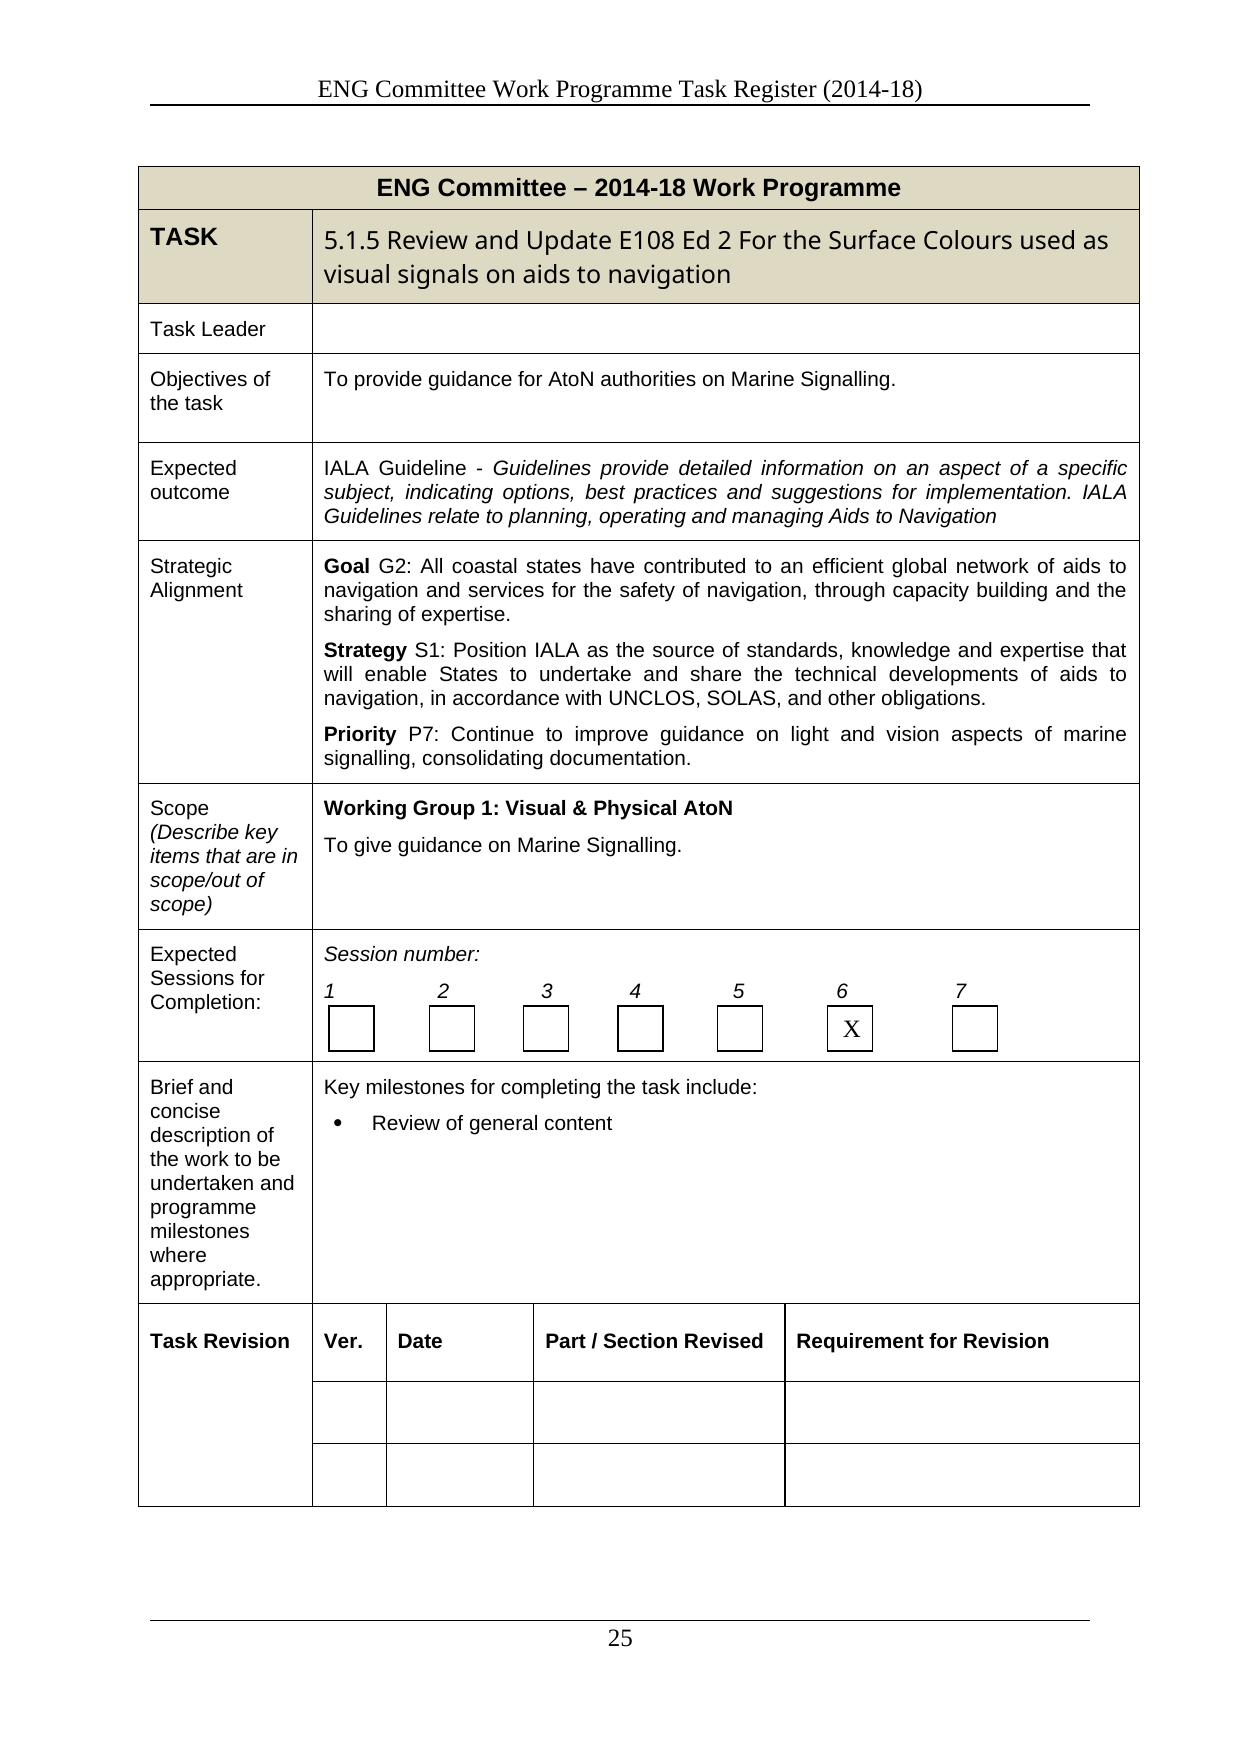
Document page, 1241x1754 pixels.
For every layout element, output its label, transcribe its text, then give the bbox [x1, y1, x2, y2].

table_cell Expected outcome [139, 443, 312, 540]
table_cell Objectives of the task [139, 354, 312, 442]
table_cell Ver. [313, 1304, 386, 1381]
table_cell Scope (Describe key items that are in scope/out of scope) [139, 784, 312, 928]
table_cell Session number: 1 2 3 4 5 6 7 [313, 930, 1139, 1061]
table_cell Goal G2: All coastal states have contributed to an efficient global network of aids to navigation and services for the safety of navigation, through capacity building and the sharing of expertise. Strategy S1: Position IALA as the source of standards, knowledge and expertise that will enable States to undertake and share the technical developments of aids to navigation, in accordance with UNCLOS, SOLAS, and other obligations. Priority P7: Continue to improve guidance on light and vision aspects of marine signalling, consolidating documentation. [313, 541, 1139, 783]
table_cell [534, 1444, 784, 1506]
table_cell [313, 1444, 386, 1506]
table_cell IALA Guideline - Guidelines provide detailed information on an aspect of a specific subject, indicating options, best practices and suggestions for implementation. IALA Guidelines relate to planning, operating and managing Aids to Navigation [313, 443, 1139, 540]
table_cell Brief and concise description of the work to be undertaken and programme milestones where appropriate. [139, 1062, 312, 1303]
table_cell Task Revision [139, 1304, 312, 1506]
table_header ENG Committee – 2014-18 Work Programme [139, 167, 1139, 209]
table_cell Requirement for Revision [786, 1304, 1139, 1381]
table_cell Task Leader [139, 304, 312, 353]
table_cell [786, 1382, 1139, 1443]
table_cell [786, 1444, 1139, 1506]
table_cell Working Group 1: Visual & Physical AtoN To give guidance on Marine Signalling. [313, 784, 1139, 928]
table_cell Key milestones for completing the task include: Review of general content [313, 1062, 1139, 1303]
table_cell Strategic Alignment [139, 541, 312, 783]
table_cell TASK [139, 210, 312, 303]
table_cell Part / Section Revised [534, 1304, 784, 1381]
table_cell 5.1.5 Review and Update E108 Ed 2 For the Surface Colours used as visual signals on aids to navigation [313, 210, 1139, 303]
table_cell [313, 1382, 386, 1443]
table_cell [534, 1382, 784, 1443]
table_cell Date [387, 1304, 533, 1381]
table_cell To provide guidance for AtoN authorities on Marine Signalling. [313, 354, 1139, 442]
table_cell [313, 304, 1139, 353]
table_cell Expected Sessions for Completion: [139, 930, 312, 1061]
table_cell [387, 1444, 533, 1506]
table_cell [387, 1382, 533, 1443]
